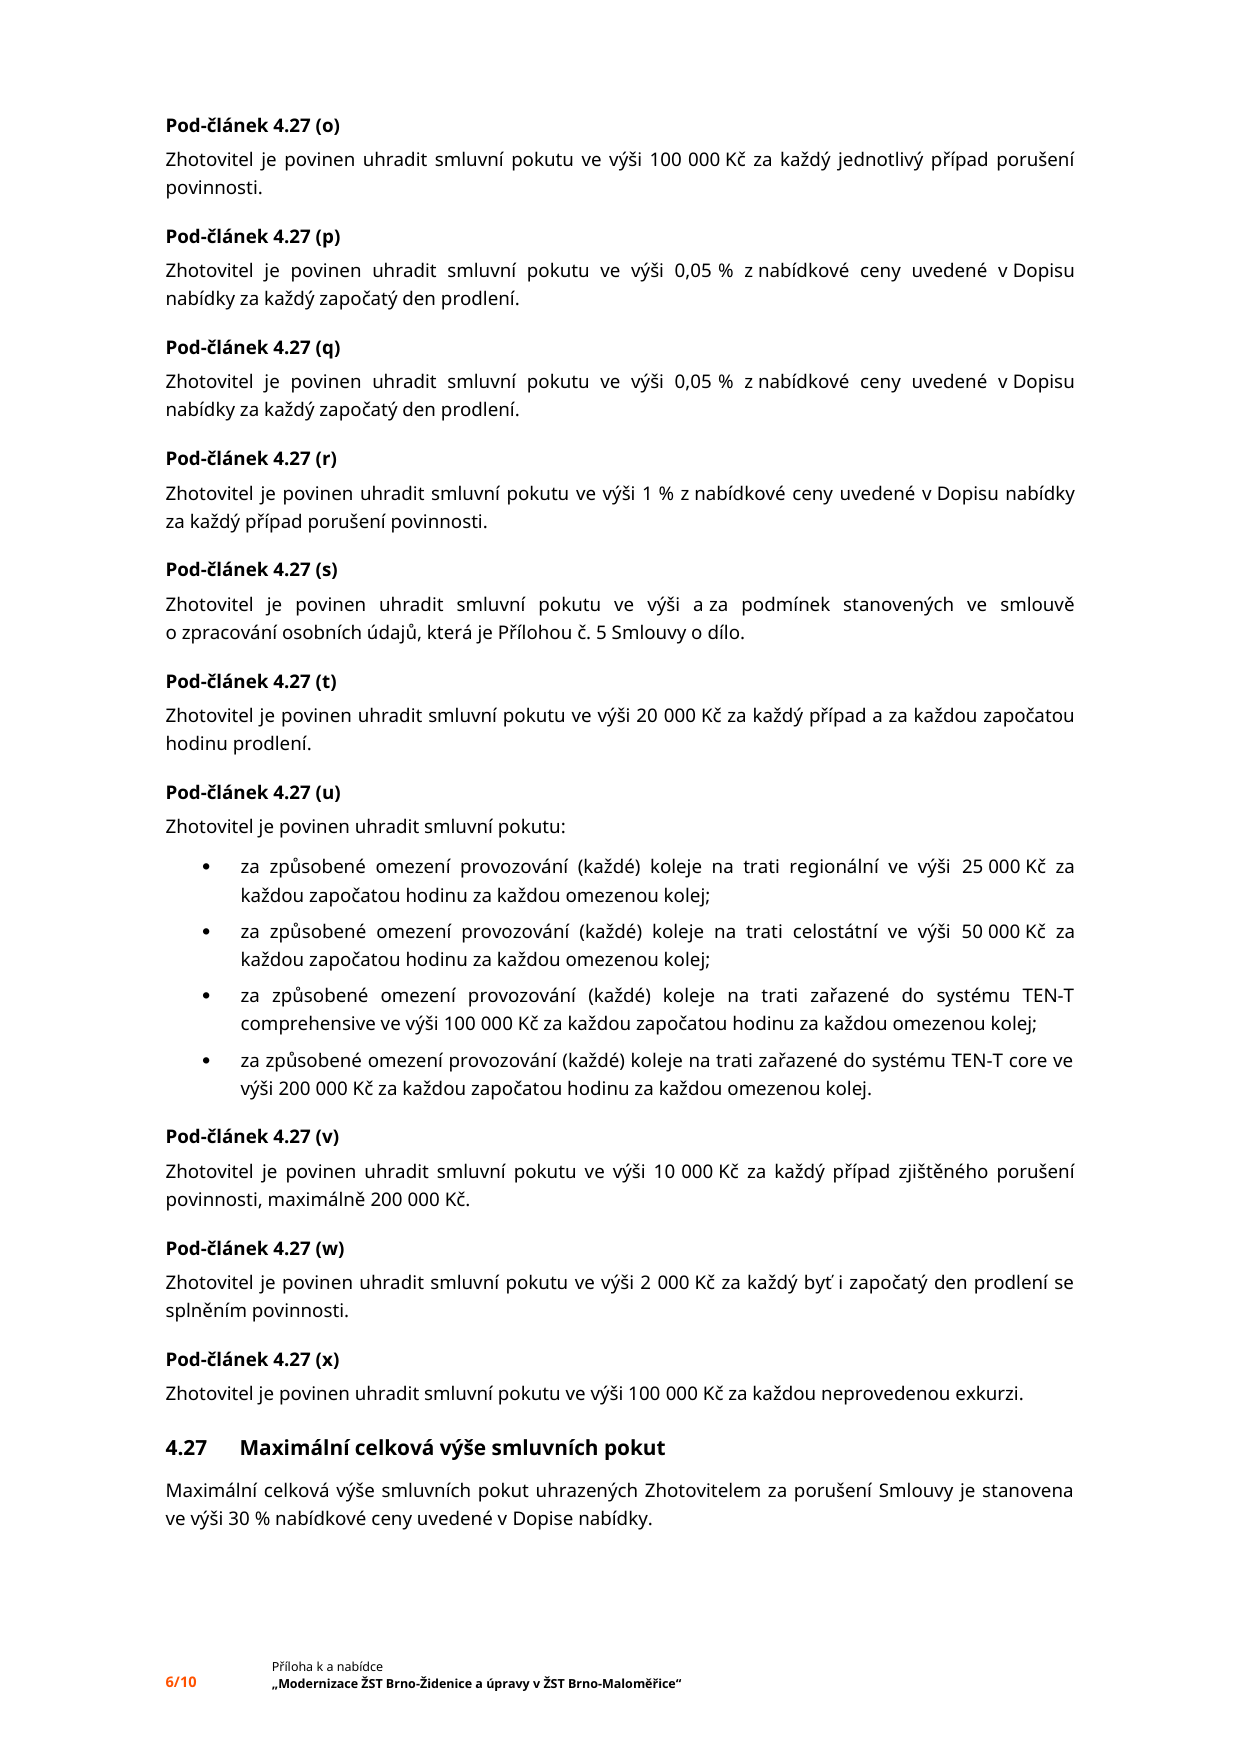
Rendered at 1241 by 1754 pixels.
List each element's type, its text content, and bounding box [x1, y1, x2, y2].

text Pod-článek 4.27 (v) [165, 1124, 1075, 1149]
text Maximální celková výše smluvních pokut uhrazených Zhotovitelem za porušení Smlouvy je stanovena ve výši 30 % nabídkové ceny uvedené v Dopise nabídky. [165, 1477, 1075, 1531]
text za způsobené omezení provozování (každé) koleje na trati celostátní ve výši 50 000 Kč za každou započatou hodinu za každou omezenou kolej; [203, 918, 1075, 972]
text Pod-článek 4.27 (p) [165, 223, 1075, 249]
text Zhotovitel je povinen uhradit smluvní pokutu ve výši 100 000 Kč za každý jednotlivý případ porušení povinnosti. [165, 146, 1075, 200]
text Pod-článek 4.27 (x) [165, 1346, 1075, 1372]
text Zhotovitel je povinen uhradit smluvní pokutu ve výši 10 000 Kč za každý případ zjištěného porušení povinnosti, maximálně 200 000 Kč. [165, 1158, 1075, 1212]
text Pod-článek 4.27 (t) [165, 668, 1075, 693]
text Zhotovitel je povinen uhradit smluvní pokutu ve výši a za podmínek stanovených ve smlouvě o zpracování osobních údajů, která je Přílohou č. 5 Smlouvy o dílo. [165, 591, 1075, 644]
text Pod-článek 4.27 (w) [165, 1235, 1075, 1261]
text Zhotovitel je povinen uhradit smluvní pokutu ve výši 0,05 % z nabídkové ceny uvedené v Dopisu nabídky za každý započatý den prodlení. [165, 369, 1075, 422]
text Zhotovitel je povinen uhradit smluvní pokutu ve výši 0,05 % z nabídkové ceny uvedené v Dopisu nabídky za každý započatý den prodlení. [165, 258, 1075, 311]
text za způsobené omezení provozování (každé) koleje na trati zařazené do systému TEN-T comprehensive ve výši 100 000 Kč za každou započatou hodinu za každou omezenou kolej; [203, 983, 1075, 1036]
text Zhotovitel je povinen uhradit smluvní pokutu ve výši 100 000 Kč za každou neprovedenou exkurzi. [165, 1380, 1075, 1406]
text Zhotovitel je povinen uhradit smluvní pokutu: [165, 813, 1075, 839]
text Zhotovitel je povinen uhradit smluvní pokutu ve výši 1 % z nabídkové ceny uvedené v Dopisu nabídky za každý případ porušení povinnosti. [165, 480, 1075, 533]
text Pod-článek 4.27 (r) [165, 446, 1075, 471]
text Pod-článek 4.27 (q) [165, 334, 1075, 360]
text za způsobené omezení provozování (každé) koleje na trati zařazené do systému TEN-T core ve výši 200 000 Kč za každou započatou hodinu za každou omezenou kolej. [203, 1047, 1075, 1101]
text Pod-článek 4.27 (s) [165, 557, 1075, 582]
text Zhotovitel je povinen uhradit smluvní pokutu ve výši 20 000 Kč za každý případ a za každou započatou hodinu prodlení. [165, 702, 1075, 756]
text Zhotovitel je povinen uhradit smluvní pokutu ve výši 2 000 Kč za každý byť i započatý den prodlení se splněním povinnosti. [165, 1269, 1075, 1323]
text za způsobené omezení provozování (každé) koleje na trati regionální ve výši 25 000 Kč za každou započatou hodinu za každou omezenou kolej; [203, 854, 1075, 907]
text Pod-článek 4.27 (u) [165, 779, 1075, 804]
text Pod-článek 4.27 (o) [165, 112, 1075, 138]
text 4.27 Maximální celková výše smluvních pokut [165, 1433, 1075, 1462]
